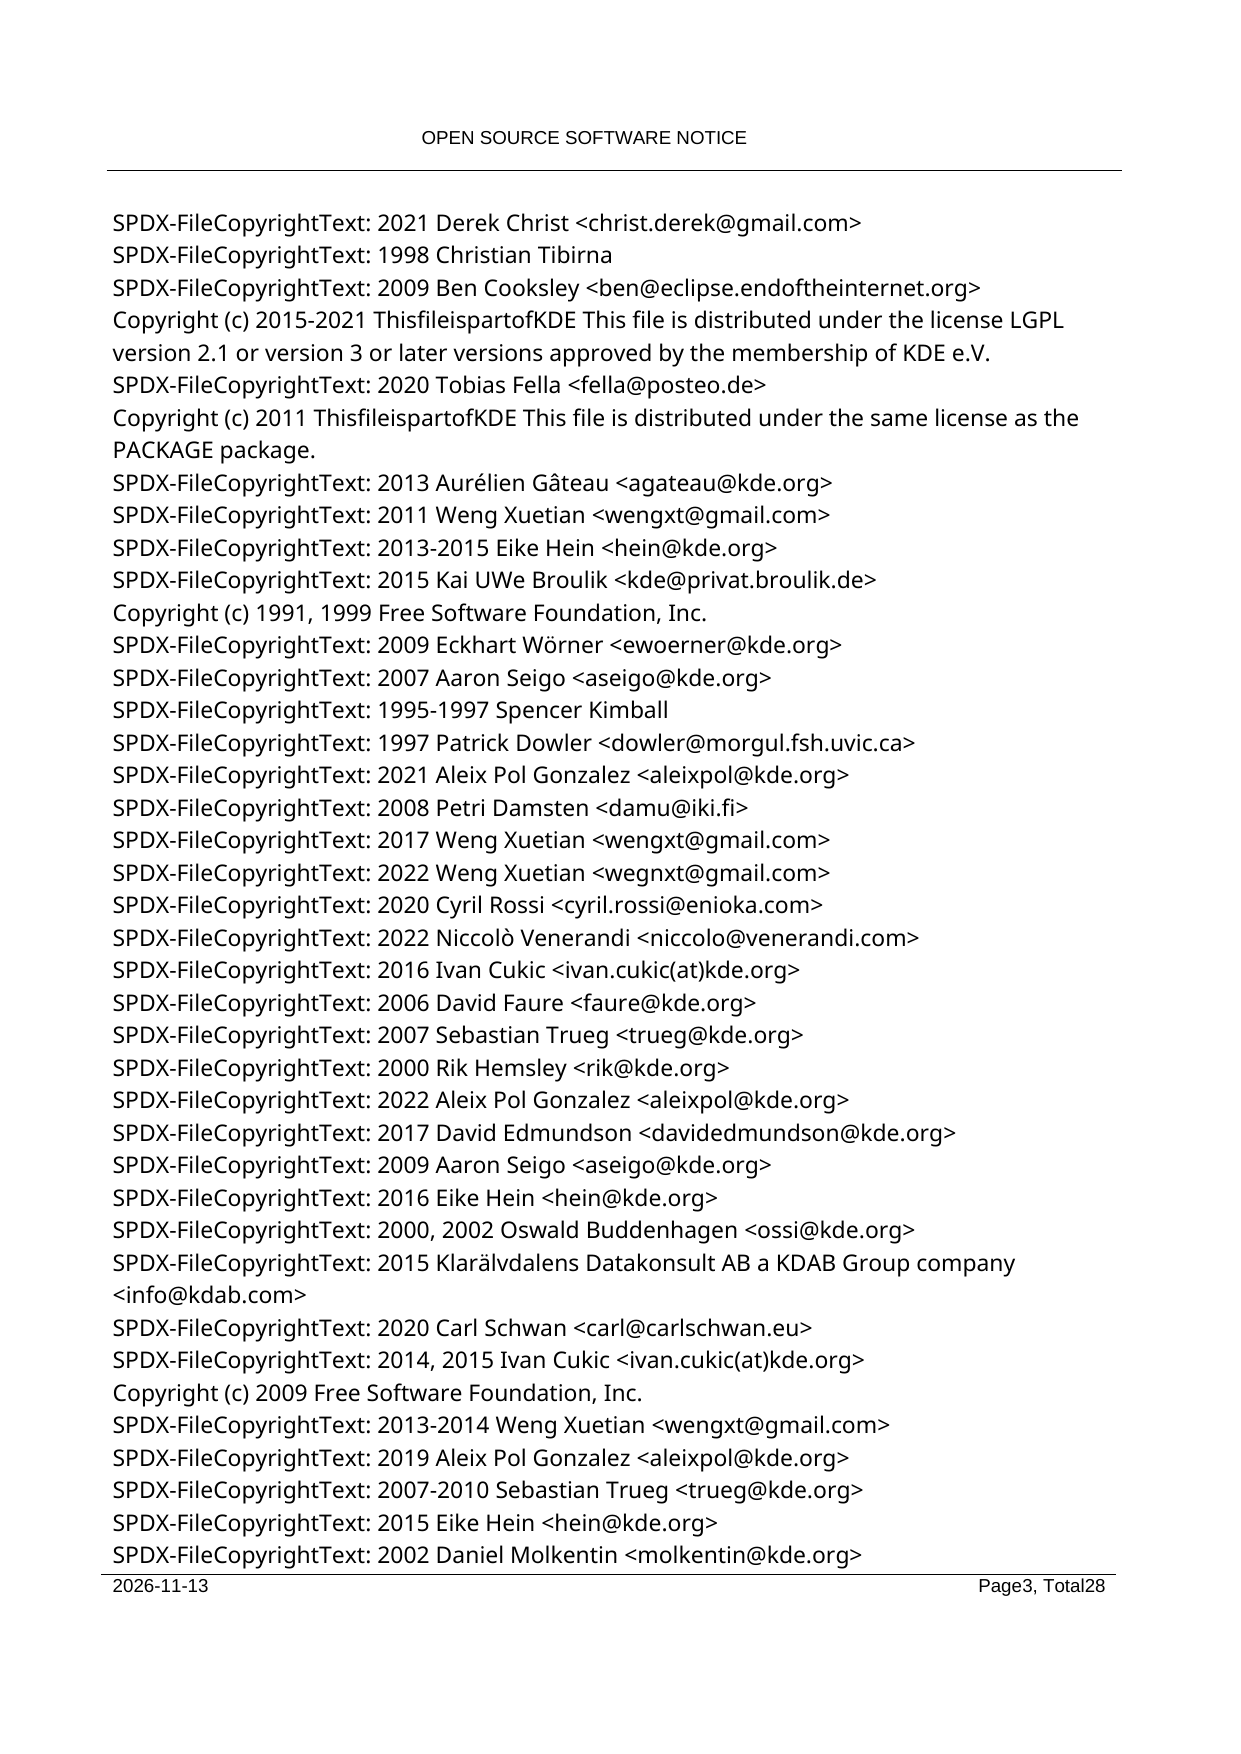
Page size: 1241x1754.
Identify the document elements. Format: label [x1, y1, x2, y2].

text [112, 206, 1128, 1571]
